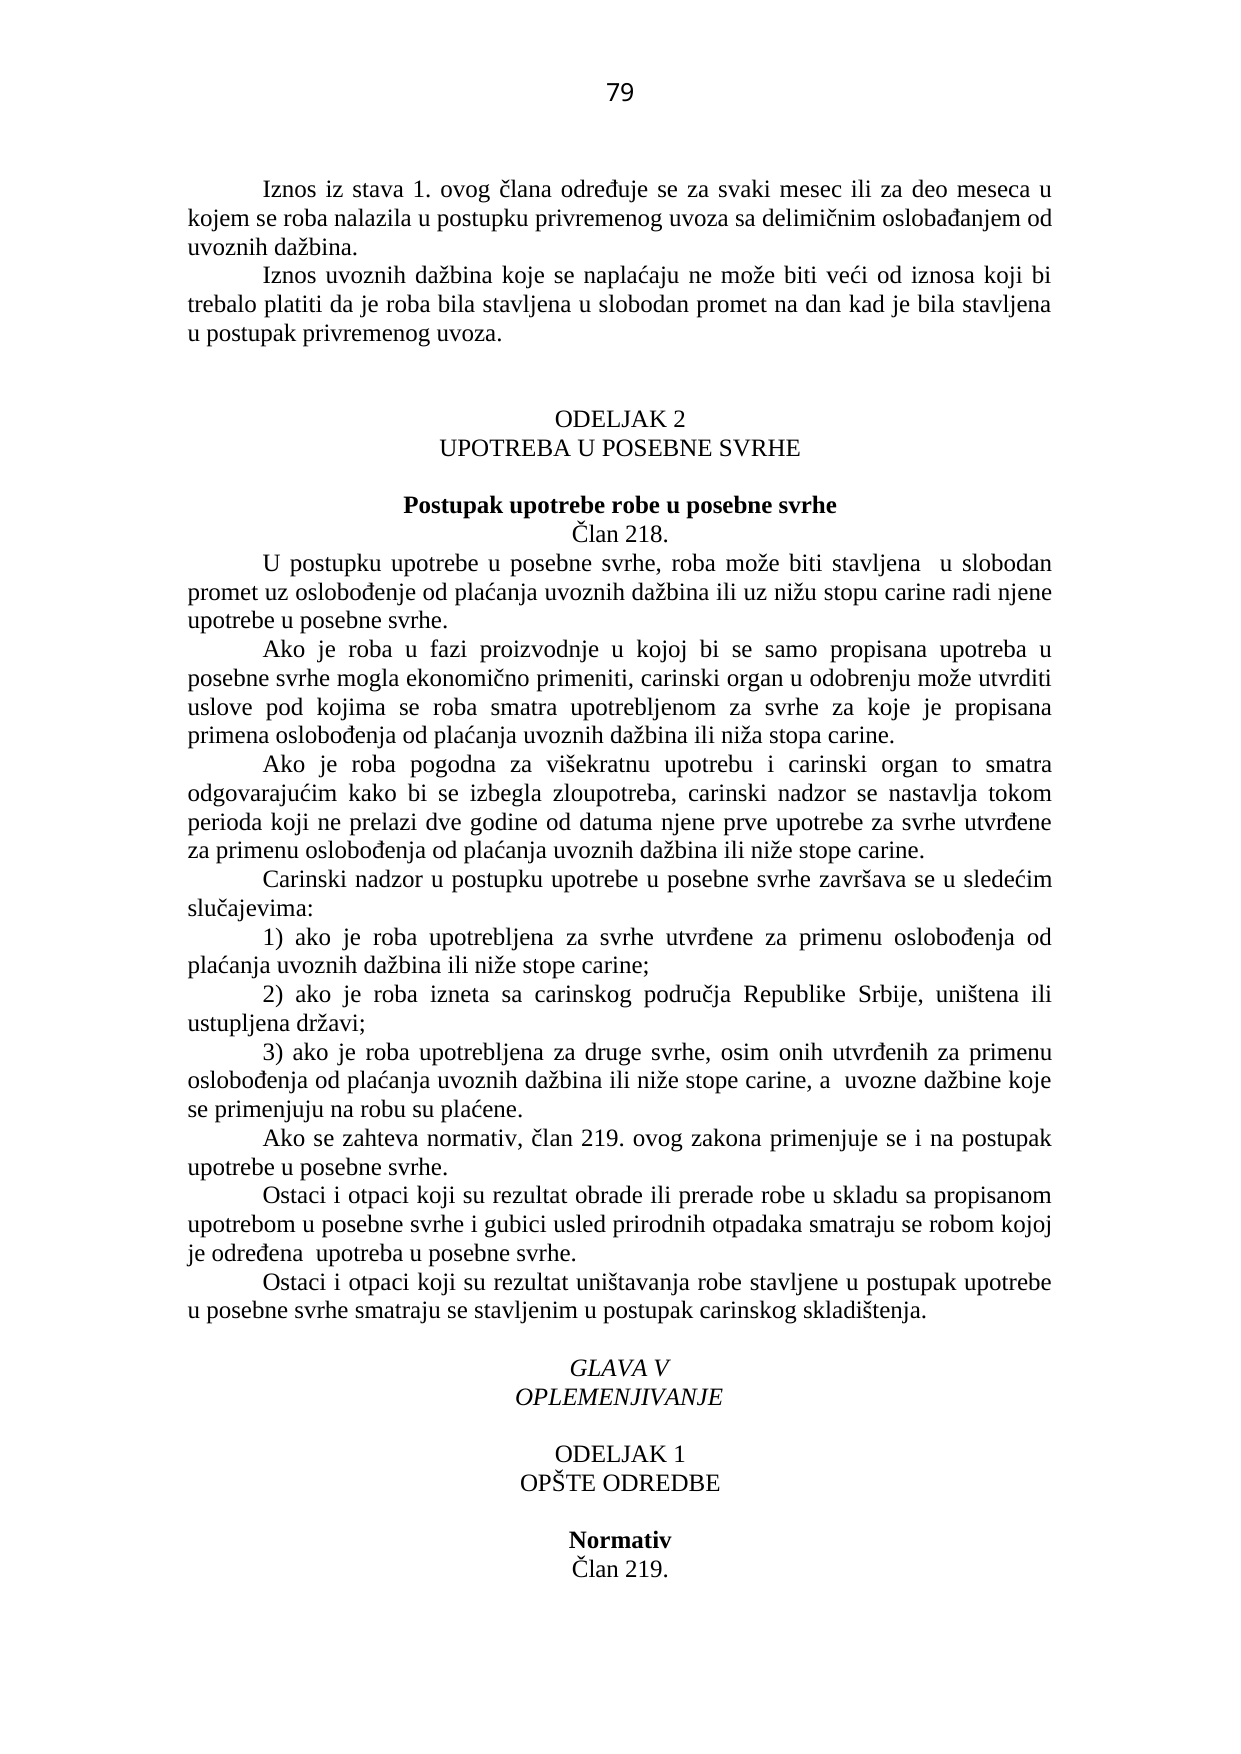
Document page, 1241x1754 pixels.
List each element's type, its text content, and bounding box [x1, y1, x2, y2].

text UPOTREBA U POSEBNE SVRHE [187, 433, 1053, 462]
text OPLEMENJIVANJE [187, 1382, 1053, 1411]
text ODELJAK 1 [187, 1439, 1053, 1468]
text 2) ako je roba izneta sa carinskog područja Republike Srbije, uništena ili ustupljena državi; [187, 979, 1053, 1037]
text Iznos iz stava 1. ovog člana određuje se za svaki mesec ili za deo meseca u kojem se roba nalazila u postupku privremenog uvoza sa delimičnim oslobađanjem od uvoznih dažbina. [187, 174, 1053, 261]
text ODELJAK 2 [187, 404, 1053, 433]
text Ako je roba u fazi proizvodnje u kojoj bi se samo propisana upotreba u posebne svrhe mogla ekonomično primeniti, carinski organ u odobrenju može utvrditi uslove pod kojima se roba smatra upotrebljenom za svrhe za koje je propisana primena oslobođenja od plaćanja uvoznih dažbina ili niža stopa carine. [187, 634, 1053, 749]
text GLAVA V [187, 1353, 1053, 1382]
text Postupak upotrebe robe u posebne svrhe [187, 491, 1053, 519]
text Član 218. [187, 519, 1053, 548]
text Ako se zahteva normativ, član 219. ovog zakona primenjuje se i na postupak upotrebe u posebne svrhe. [187, 1123, 1053, 1181]
text 1) ako je roba upotrebljena za svrhe utvrđene za primenu oslobođenja od plaćanja uvoznih dažbina ili niže stope carine; [187, 922, 1053, 979]
text 3) ako je roba upotrebljena za druge svrhe, osim onih utvrđenih za primenu oslobođenja od plaćanja uvoznih dažbina ili niže stope carine, a uvozne dažbine koje se primenjuju na robu su plaćene. [187, 1037, 1053, 1123]
text U postupku upotrebe u posebne svrhe, roba može biti stavljena u slobodan promet uz oslobođenje od plaćanja uvoznih dažbina ili uz nižu stopu carine radi njene upotrebe u posebne svrhe. [187, 548, 1053, 634]
text Ako je roba pogodna za višekratnu upotrebu i carinski organ to smatra odgovarajućim kako bi se izbegla zloupotreba, carinski nadzor se nastavlja tokom perioda koji ne prelazi dve godine od datuma njene prve upotrebe za svrhe utvrđene za primenu oslobođenja od plaćanja uvoznih dažbina ili niže stope carine. [187, 749, 1053, 864]
text Carinski nadzor u postupku upotrebe u posebne svrhe završava se u sledećim slučajevima: [187, 864, 1053, 922]
text Ostaci i otpaci koji su rezultat uništavanja robe stavljene u postupak upotrebe u posebne svrhe smatraju se stavljenim u postupak carinskog skladištenja. [187, 1267, 1053, 1324]
text Normativ [187, 1526, 1053, 1554]
text OPŠTE ODREDBE [187, 1468, 1053, 1497]
text Ostaci i otpaci koji su rezultat obrade ili prerade robe u skladu sa propisanom upotrebom u posebne svrhe i gubici usled prirodnih otpadaka smatraju se robom kojoj je određena upotreba u posebne svrhe. [187, 1181, 1053, 1267]
text Član 219. [187, 1554, 1053, 1583]
text Iznos uvoznih dažbina koje se naplaćaju ne može biti veći od iznosa koji bi trebalo platiti da je roba bila stavljena u slobodan promet na dan kad je bila stavljena u postupak privremenog uvoza. [187, 261, 1053, 347]
